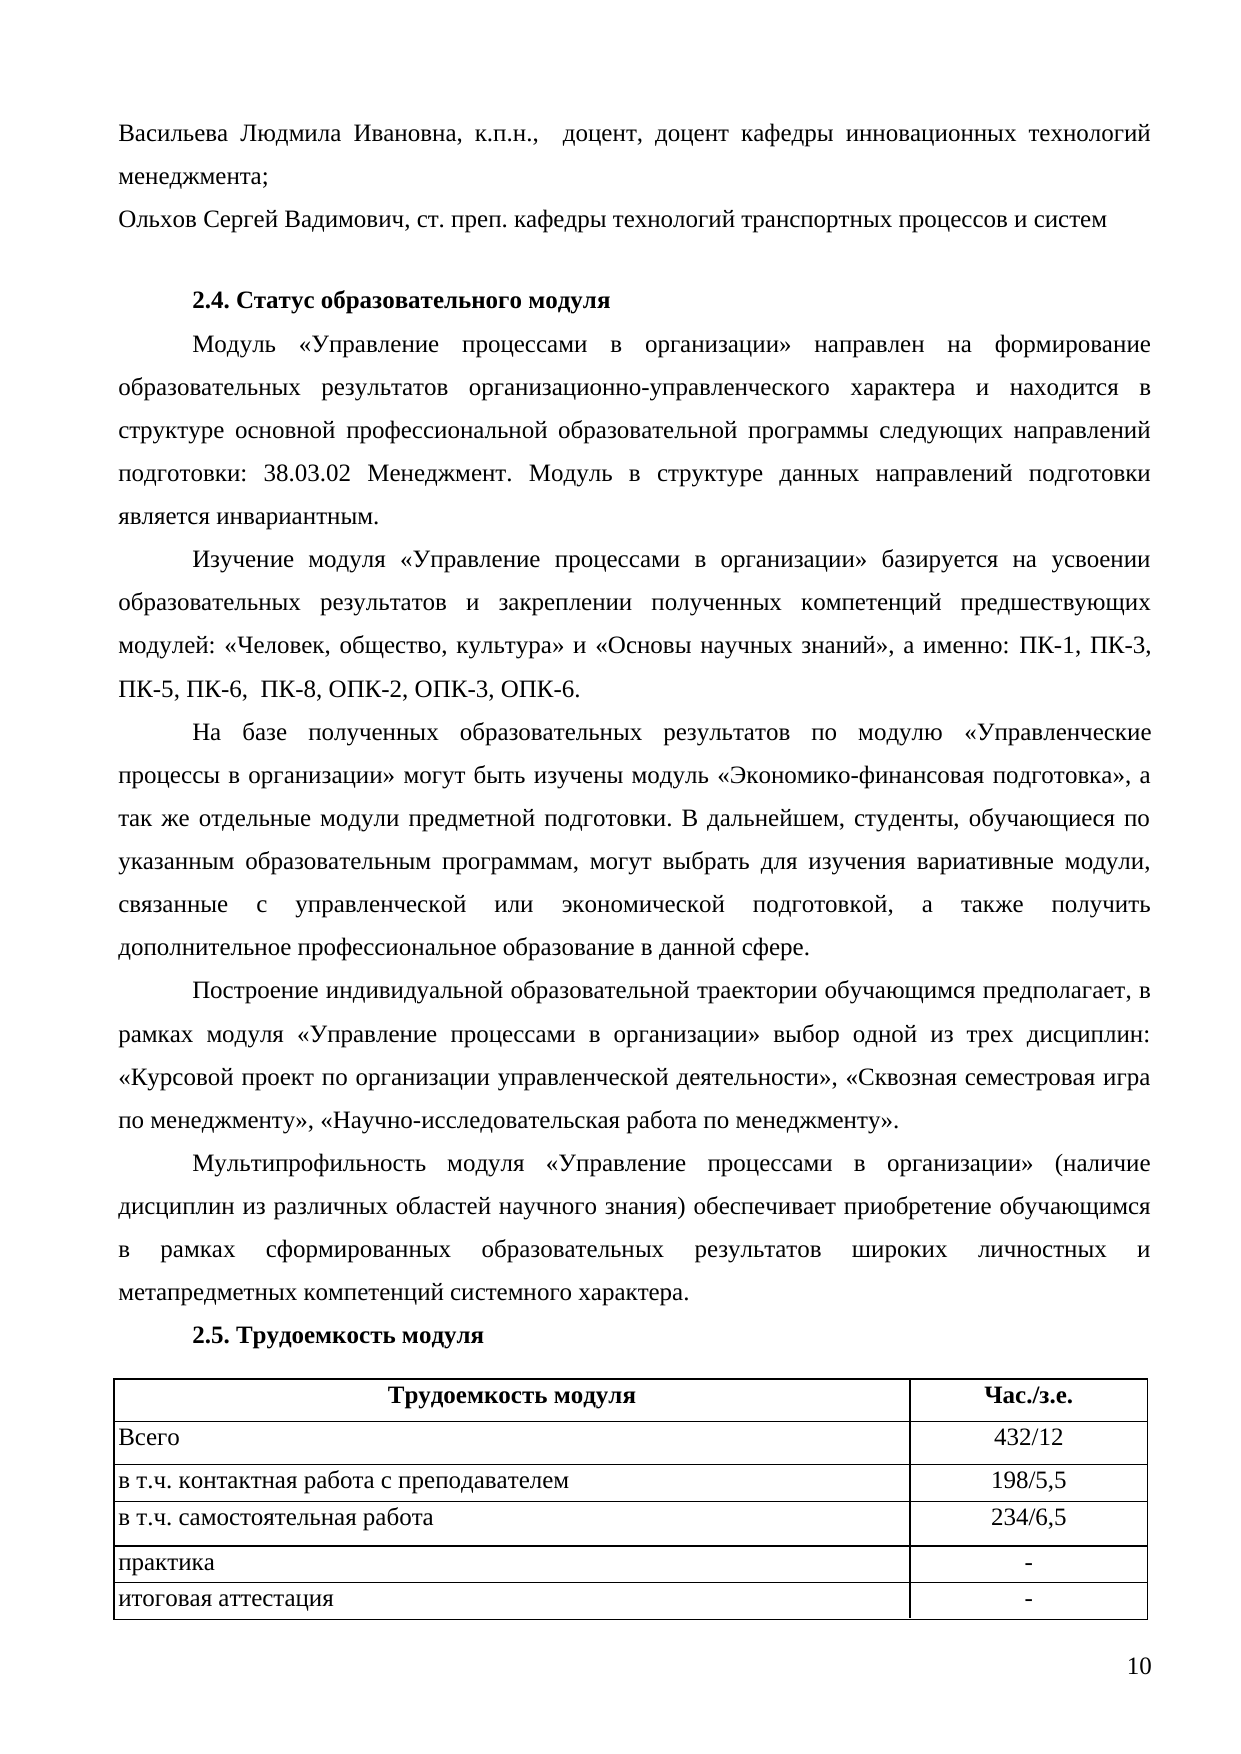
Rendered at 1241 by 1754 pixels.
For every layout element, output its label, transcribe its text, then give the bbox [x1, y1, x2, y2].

table_cell - [911, 1583, 1147, 1618]
text Изучение модуля «Управление процессами в организации» базируется на усвоении образовательных результатов и закреплении полученных компетенций предшествующих модулей: «Человек, общество, культура» и «Основы научных знаний», а именно: ПК-1, ПК-3, ПК-5, ПК-6, ПК-8, ОПК-2, ОПК-3, ОПК-6. [118, 544, 1152, 702]
table_cell 432/12 [911, 1422, 1147, 1463]
table_header Трудоемкость модуля [115, 1380, 909, 1421]
text Построение индивидуальной образовательной траектории обучающимся предполагает, в рамках модуля «Управление процессами в организации» выбор одной из трех дисциплин: «Курсовой проект по организации управленческой деятельности», «Сквозная семестровая игра по менеджменту», «Научно-исследовательская работа по менеджменту». [118, 976, 1152, 1134]
text Васильева Людмила Ивановна, к.п.н., доцент, доцент кафедры инновационных технологий менеджмента; [118, 118, 1152, 190]
table_header Час./з.е. [911, 1380, 1147, 1421]
text Мультипрофильность модуля «Управление процессами в организации» (наличие дисциплин из различных областей научного знания) обеспечивает приобретение обучающимся в рамках сформированных образовательных результатов широких личностных и метапредметных компетенций системного характера. [118, 1148, 1152, 1306]
text 2.5. Трудоемкость модуля [118, 1321, 1138, 1349]
table_cell 234/6,5 [911, 1502, 1147, 1545]
text На базе полученных образовательных результатов по модулю «Управленческие процессы в организации» могут быть изучены модуль «Экономико-финансовая подготовка», а так же отдельные модули предметной подготовки. В дальнейшем, студенты, обучающиеся по указанным образовательным программам, могут выбрать для изучения вариативные модули, связанные с управленческой или экономической подготовкой, а также получить дополнительное профессиональное образование в данной сфере. [118, 717, 1152, 961]
text Ольхов Сергей Вадимович, ст. преп. кафедры технологий транспортных процессов и систем [118, 204, 1152, 233]
table_cell 198/5,5 [911, 1465, 1147, 1501]
table_cell Всего [115, 1422, 909, 1463]
table_cell - [911, 1547, 1147, 1582]
table_cell итоговая аттестация [115, 1583, 909, 1618]
text Модуль «Управление процессами в организации» направлен на формирование образовательных результатов организационно-управленческого характера и находится в структуре основной профессиональной образовательной программы следующих направлений подготовки: 38.03.02 Менеджмент. Модуль в структуре данных направлений подготовки является инвариантным. [118, 329, 1152, 530]
table_cell практика [115, 1547, 909, 1582]
text 2.4. Статус образовательного модуля [118, 286, 1152, 314]
table_cell в т.ч. самостоятельная работа [115, 1502, 909, 1545]
table_cell в т.ч. контактная работа с преподавателем [115, 1465, 909, 1501]
